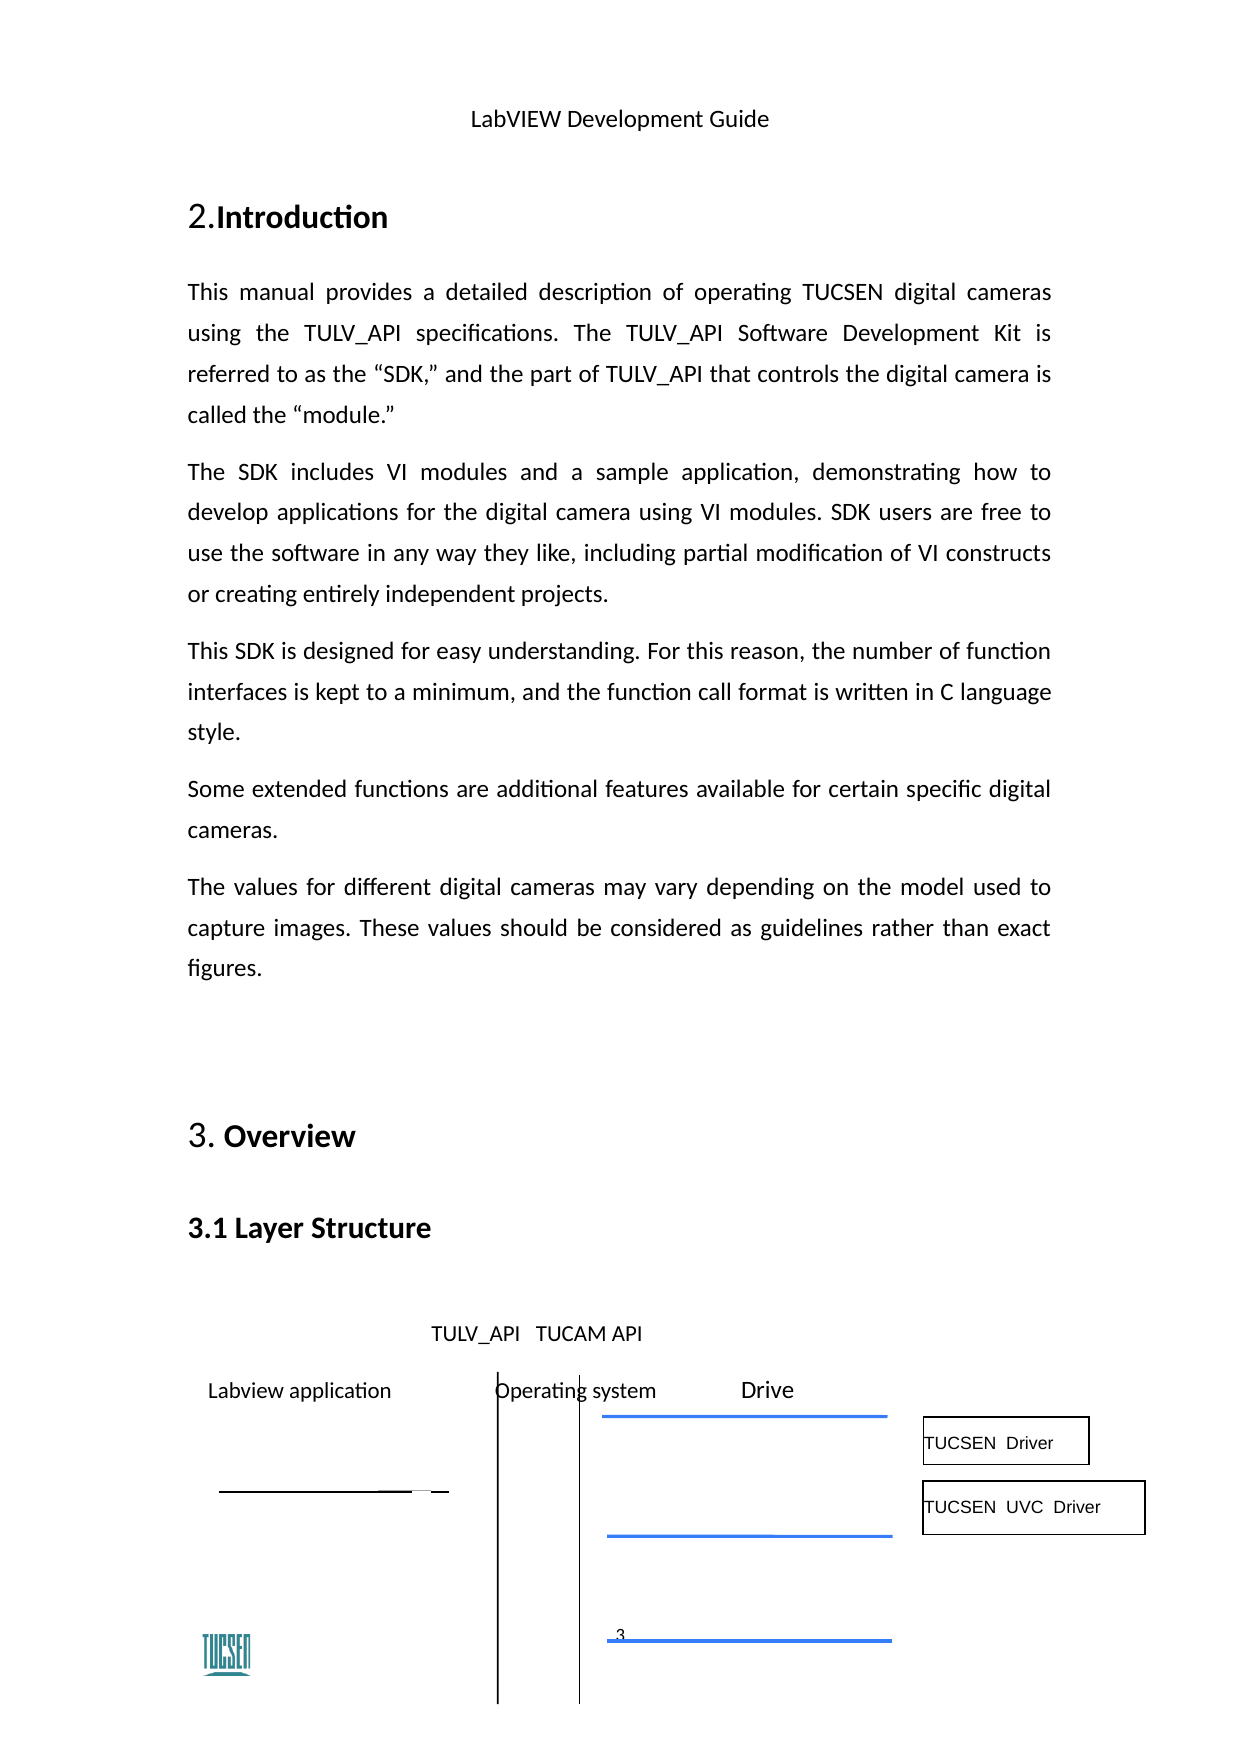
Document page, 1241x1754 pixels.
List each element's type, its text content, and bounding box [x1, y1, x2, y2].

text This manual provides a detailed description of operating TUCSEN digital cameras using the TULV_API specifications. The TULV_API Software Development Kit is referred to as the “SDK,” and the part of TULV_API that controls the digital camera is called the “module.” [187, 275, 1053, 431]
text Labview application Operating system Drive [187, 1373, 1006, 1407]
subtitle 3.1 Layer Structure [187, 1193, 1053, 1261]
text Some extended functions are additional features available for certain specific digital cameras. [187, 772, 1053, 846]
subtitle Introduction [187, 181, 1053, 249]
text TULV_API TUCAM API [362, 1316, 1006, 1350]
text The SDK includes VI modules and a sample application, demonstrating how to develop applications for the digital camera using VI modules. SDK users are free to use the software in any way they like, including partial modification of VI constructs or creating entirely independent projects. [187, 454, 1053, 610]
text This SDK is designed for easy understanding. For this reason, the number of function interfaces is kept to a minimum, and the function call format is written in C language style. [187, 633, 1053, 749]
picture [202, 1634, 251, 1676]
subtitle Overview [187, 1099, 1053, 1167]
text The values for different digital cameras may vary depending on the model used to capture images. These values should be considered as guidelines rather than exact figures. [187, 869, 1053, 985]
